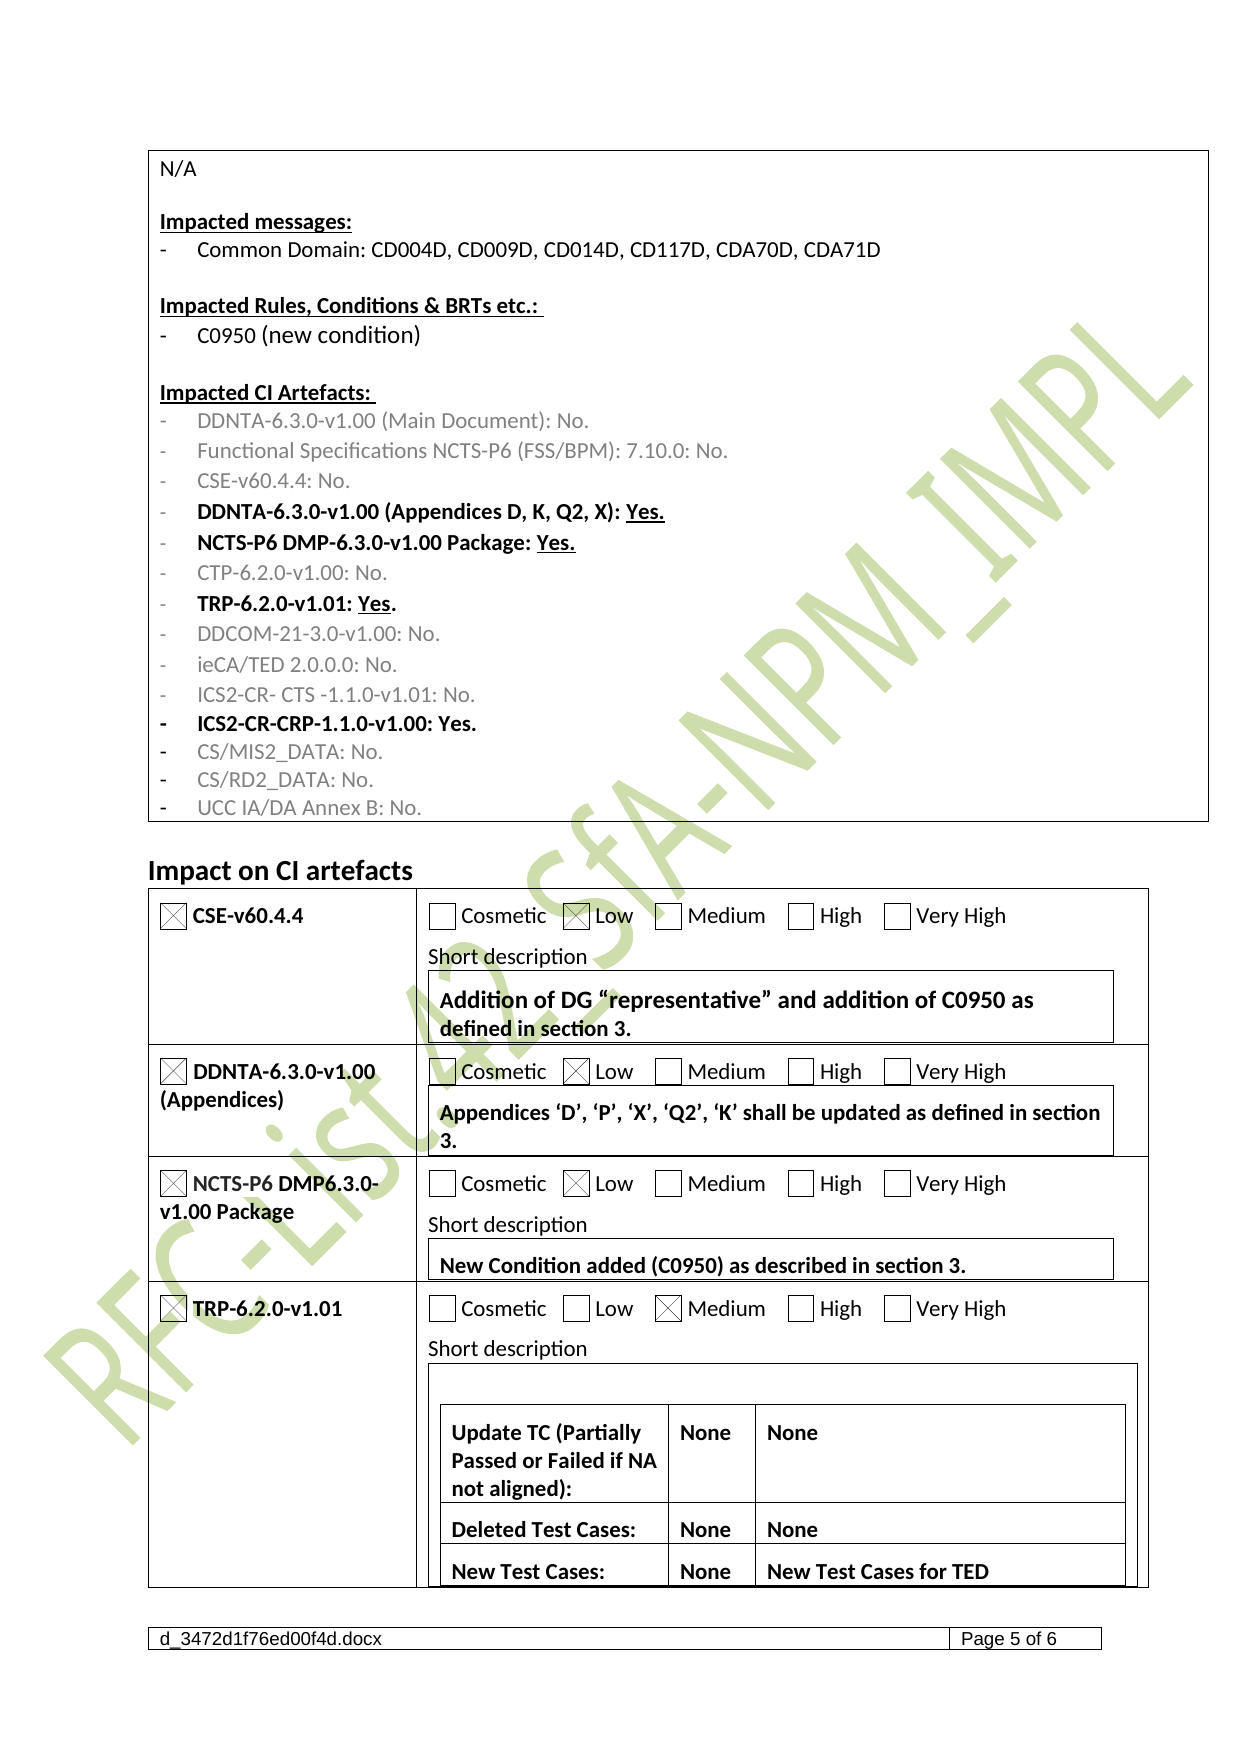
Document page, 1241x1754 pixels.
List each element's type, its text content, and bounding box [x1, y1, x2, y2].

table_header CSE-v60.4.4 [149, 889, 416, 1043]
text Impact on CI artefacts [148, 852, 1102, 888]
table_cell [417, 1157, 1148, 1281]
table_header Cosmetic Low Medium High Very High Short description [417, 889, 1148, 1043]
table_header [149, 151, 1208, 821]
table_cell TRP-6.2.0-v1.01 [149, 1282, 416, 1587]
table_cell DDNTA-6.3.0-v1.00 (Appendices) [149, 1045, 416, 1156]
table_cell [417, 1282, 1148, 1587]
table_cell Cosmetic Low Medium High Very High [417, 1045, 1148, 1156]
table_cell NCTS-P6 DMP6.3.0-v1.00 Package [149, 1157, 416, 1281]
